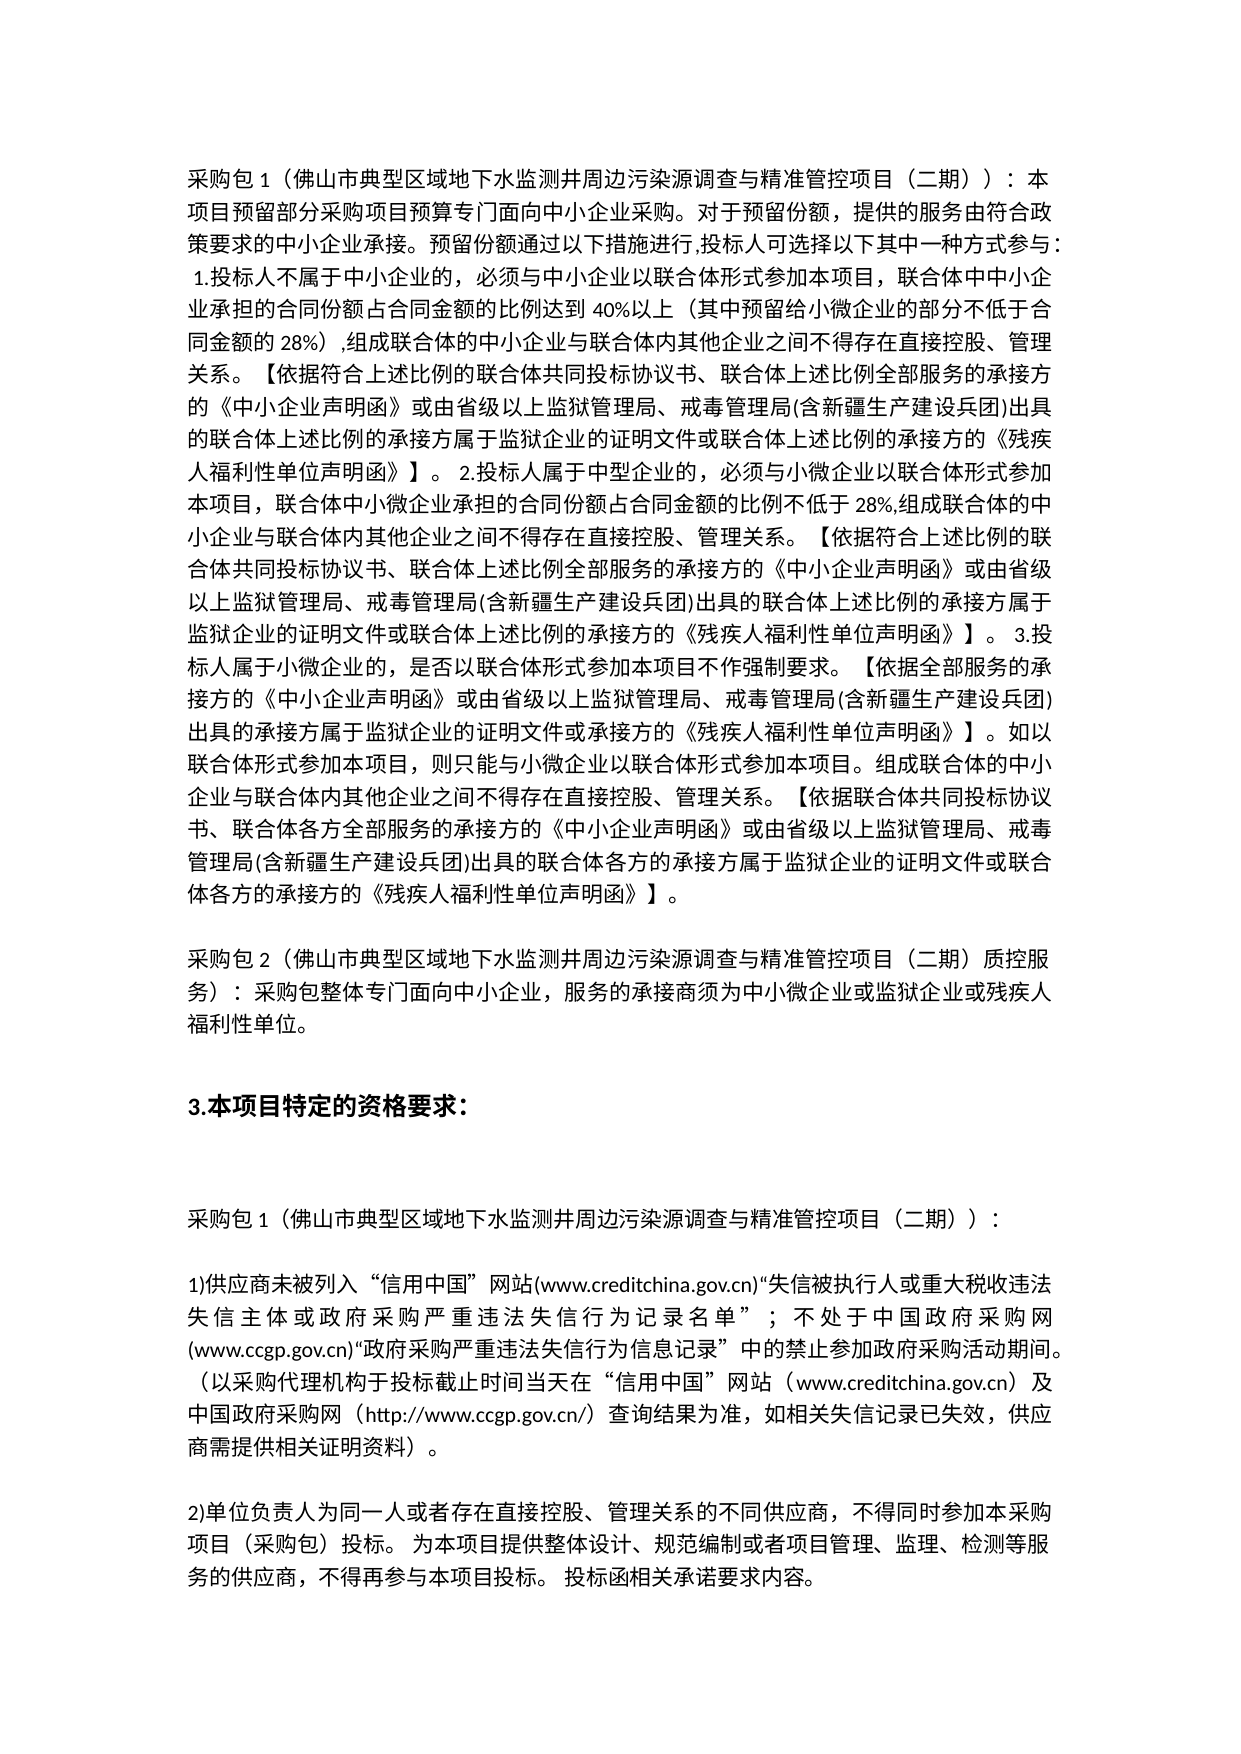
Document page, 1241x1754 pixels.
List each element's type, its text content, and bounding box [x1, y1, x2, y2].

text 采购包1（佛山市典型区域地下水监测井周边污染源调查与精准管控项目（二期））： [187, 1202, 1053, 1234]
text 1)供应商未被列入“信用中国”网站(www.creditchina.gov.cn)“失信被执行人或重大税收违法失信主体或政府采购严重违法失信行为记录名单”；不处于中国政府采购网(www.ccgp.gov.cn)“政府采购严重违法失信行为信息记录”中的禁止参加政府采购活动期间。（以采购代理机构于投标截止时间当天在“信用中国”网站（www.creditchina.gov.cn）及中国政府采购网（http://www.ccgp.gov.cn/）查询结果为准，如相关失信记录已失效，供应商需提供相关证明资料）。 [187, 1267, 1053, 1462]
text 采购包2（佛山市典型区域地下水监测井周边污染源调查与精准管控项目（二期）质控服务）：采购包整体专门面向中小企业，服务的承接商须为中小微企业或监狱企业或残疾人福利性单位。 [187, 942, 1053, 1039]
text 2)单位负责人为同一人或者存在直接控股、管理关系的不同供应商，不得同时参加本采购项目（采购包）投标。 为本项目提供整体设计、规范编制或者项目管理、监理、检测等服务的供应商，不得再参与本项目投标。 投标函相关承诺要求内容。 [187, 1494, 1053, 1592]
text 3.本项目特定的资格要求： [187, 1072, 1053, 1137]
text 采购包1（佛山市典型区域地下水监测井周边污染源调查与精准管控项目（二期））：本项目预留部分采购项目预算专门面向中小企业采购。对于预留份额，提供的服务由符合政策要求的中小企业承接。预留份额通过以下措施进行,投标人可选择以下其中一种方式参与： 1.投标人不属于中小企业的，必须与中小企业以联合体形式参加本项目，联合体中中小企业承担的合同份额占合同金额的比例达到40%以上（其中预留给小微企业的部分不低于合同金额的28%）,组成联合体的中小企业与联合体内其他企业之间不得存在直接控股、管理关系。【依据符合上述比例的联合体共同投标协议书、联合体上述比例全部服务的承接方的《中小企业声明函》或由省级以上监狱管理局、戒毒管理局(含新疆生产建设兵团)出具的联合体上述比例的承接方属于监狱企业的证明文件或联合体上述比例的承接方的《残疾人福利性单位声明函》】。 2.投标人属于中型企业的，必须与小微企业以联合体形式参加本项目，联合体中小微企业承担的合同份额占合同金额的比例不低于28%,组成联合体的中小企业与联合体内其他企业之间不得存在直接控股、管理关系。【依据符合上述比例的联合体共同投标协议书、联合体上述比例全部服务的承接方的《中小企业声明函》或由省级以上监狱管理局、戒毒管理局(含新疆生产建设兵团)出具的联合体上述比例的承接方属于监狱企业的证明文件或联合体上述比例的承接方的《残疾人福利性单位声明函》】。 3.投标人属于小微企业的，是否以联合体形式参加本项目不作强制要求。【依据全部服务的承接方的《中小企业声明函》或由省级以上监狱管理局、戒毒管理局(含新疆生产建设兵团)出具的承接方属于监狱企业的证明文件或承接方的《残疾人福利性单位声明函》】。如以联合体形式参加本项目，则只能与小微企业以联合体形式参加本项目。组成联合体的中小企业与联合体内其他企业之间不得存在直接控股、管理关系。【依据联合体共同投标协议书、联合体各方全部服务的承接方的《中小企业声明函》或由省级以上监狱管理局、戒毒管理局(含新疆生产建设兵团)出具的联合体各方的承接方属于监狱企业的证明文件或联合体各方的承接方的《残疾人福利性单位声明函》】。 [187, 162, 1053, 909]
